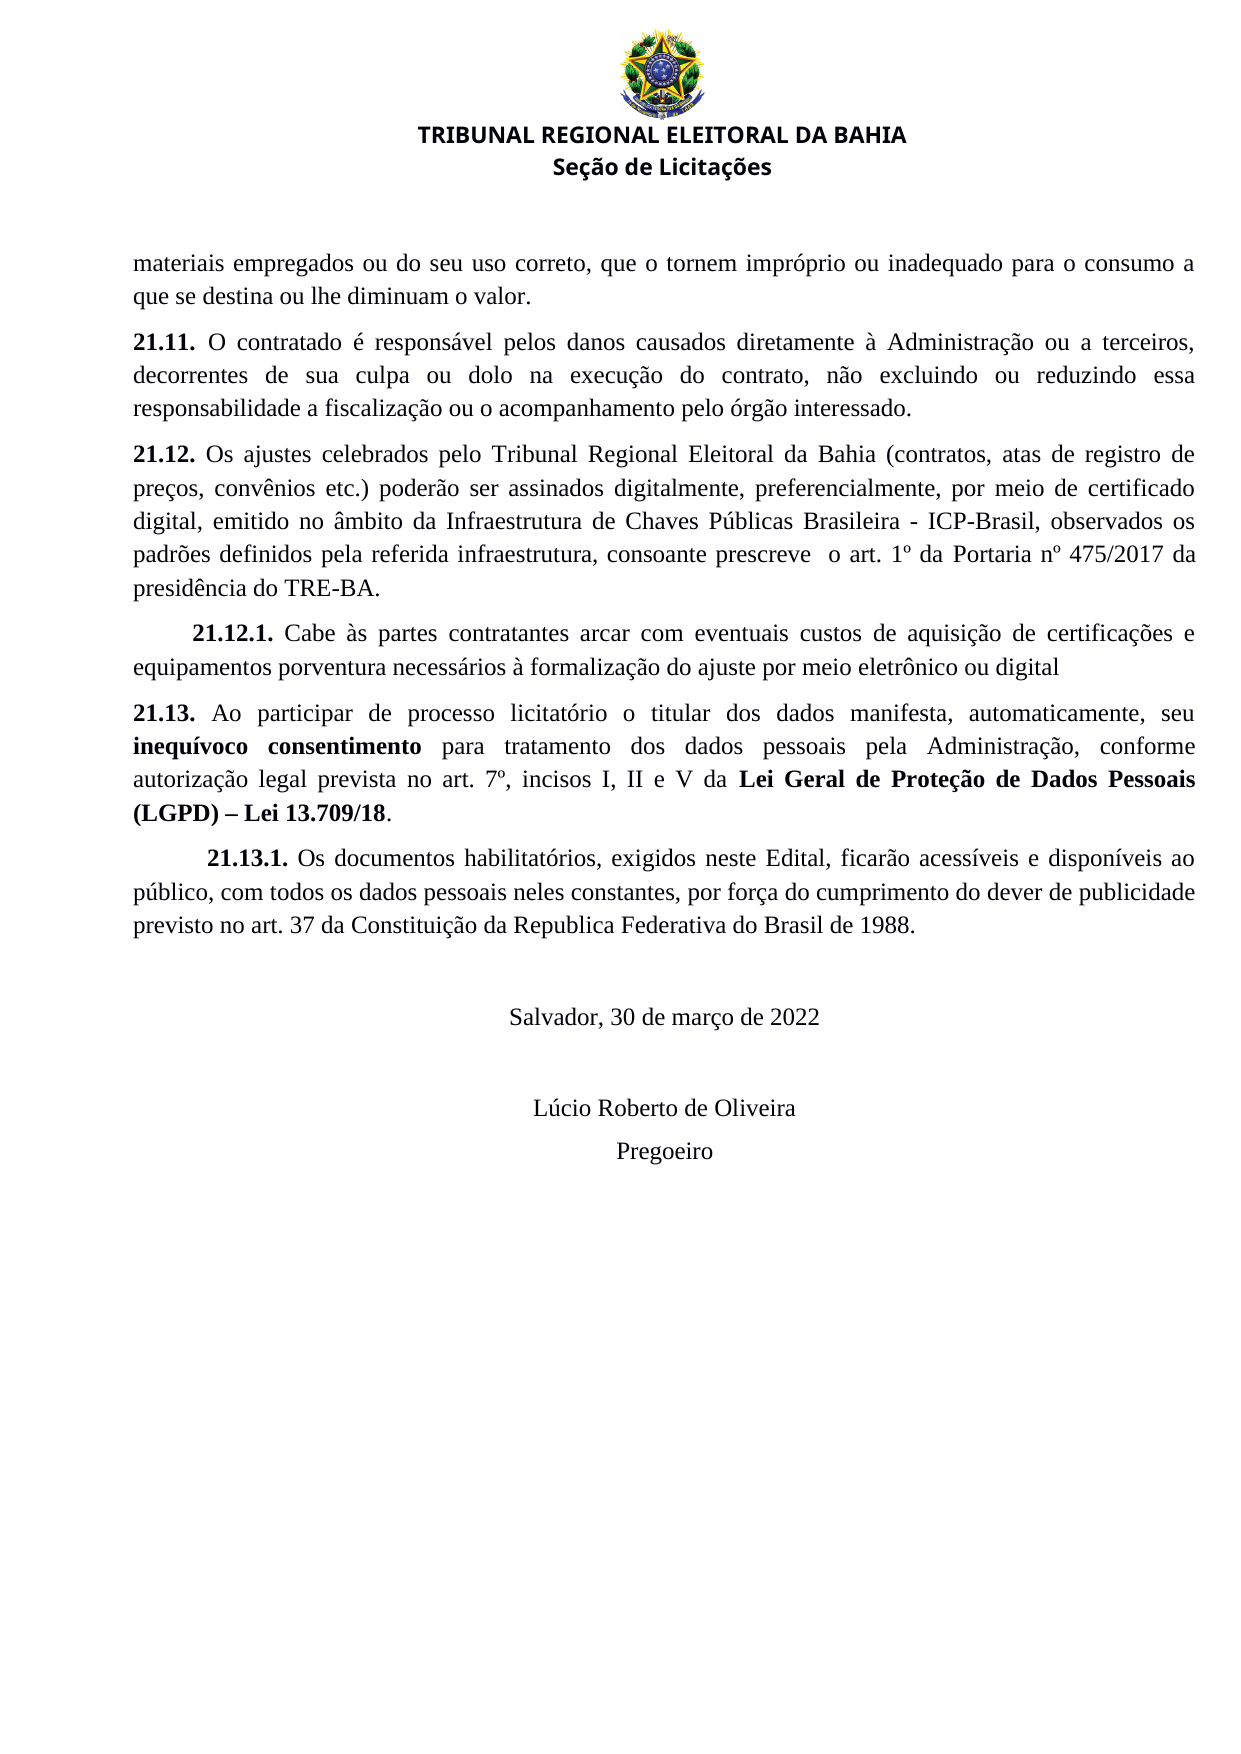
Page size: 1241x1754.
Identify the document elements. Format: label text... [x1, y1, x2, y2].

text 21.13.1. Os documentos habilitatórios, exigidos neste Edital, ficarão acessíveis e disponíveis ao público, com todos os dados pessoais neles constantes, por força do cumprimento do dever de publicidade previsto no art. 37 da Constituição da Republica Federativa do Brasil de 1988. [133, 840, 1196, 940]
text 21.11. O contratado é responsável pelos danos causados diretamente à Administração ou a terceiros, decorrentes de sua culpa ou dolo na execução do contrato, não excluindo ou reduzindo essa responsabilidade a fiscalização ou o acompanhamento pelo órgão interessado. [133, 323, 1196, 423]
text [133, 244, 1196, 311]
text 21.12.1. Cabe às partes contratantes arcar com eventuais custos de aquisição de certificações e equipamentos porventura necessários à formalização do ajuste por meio eletrônico ou digital [133, 615, 1196, 682]
text Pregoeiro [133, 1136, 1196, 1165]
text Salvador, 30 de março de 2022 [133, 998, 1196, 1032]
text 21.12. Os ajustes celebrados pelo Tribunal Regional Eleitoral da Bahia (contratos, atas de registro de preços, convênios etc.) poderão ser assinados digitalmente, preferencialmente, por meio de certificado digital, emitido no âmbito da Infraestrutura de Chaves Públicas Brasileira - ICP-Brasil, observados os padrões definidos pela referida infraestrutura, consoante prescreve o art. 1º da Portaria nº 475/2017 da presidência do TRE-BA. [133, 436, 1196, 603]
text 21.13. Ao participar de processo licitatório o titular dos dados manifesta, automaticamente, seu inequívoco consentimento para tratamento dos dados pessoais pela Administração, conforme autorização legal prevista no art. 7º, incisos I, II e V da Lei Geral de Proteção de Dados Pessoais (LGPD) – Lei 13.709/18. [133, 694, 1196, 828]
text Lúcio Roberto de Oliveira [133, 1090, 1196, 1123]
